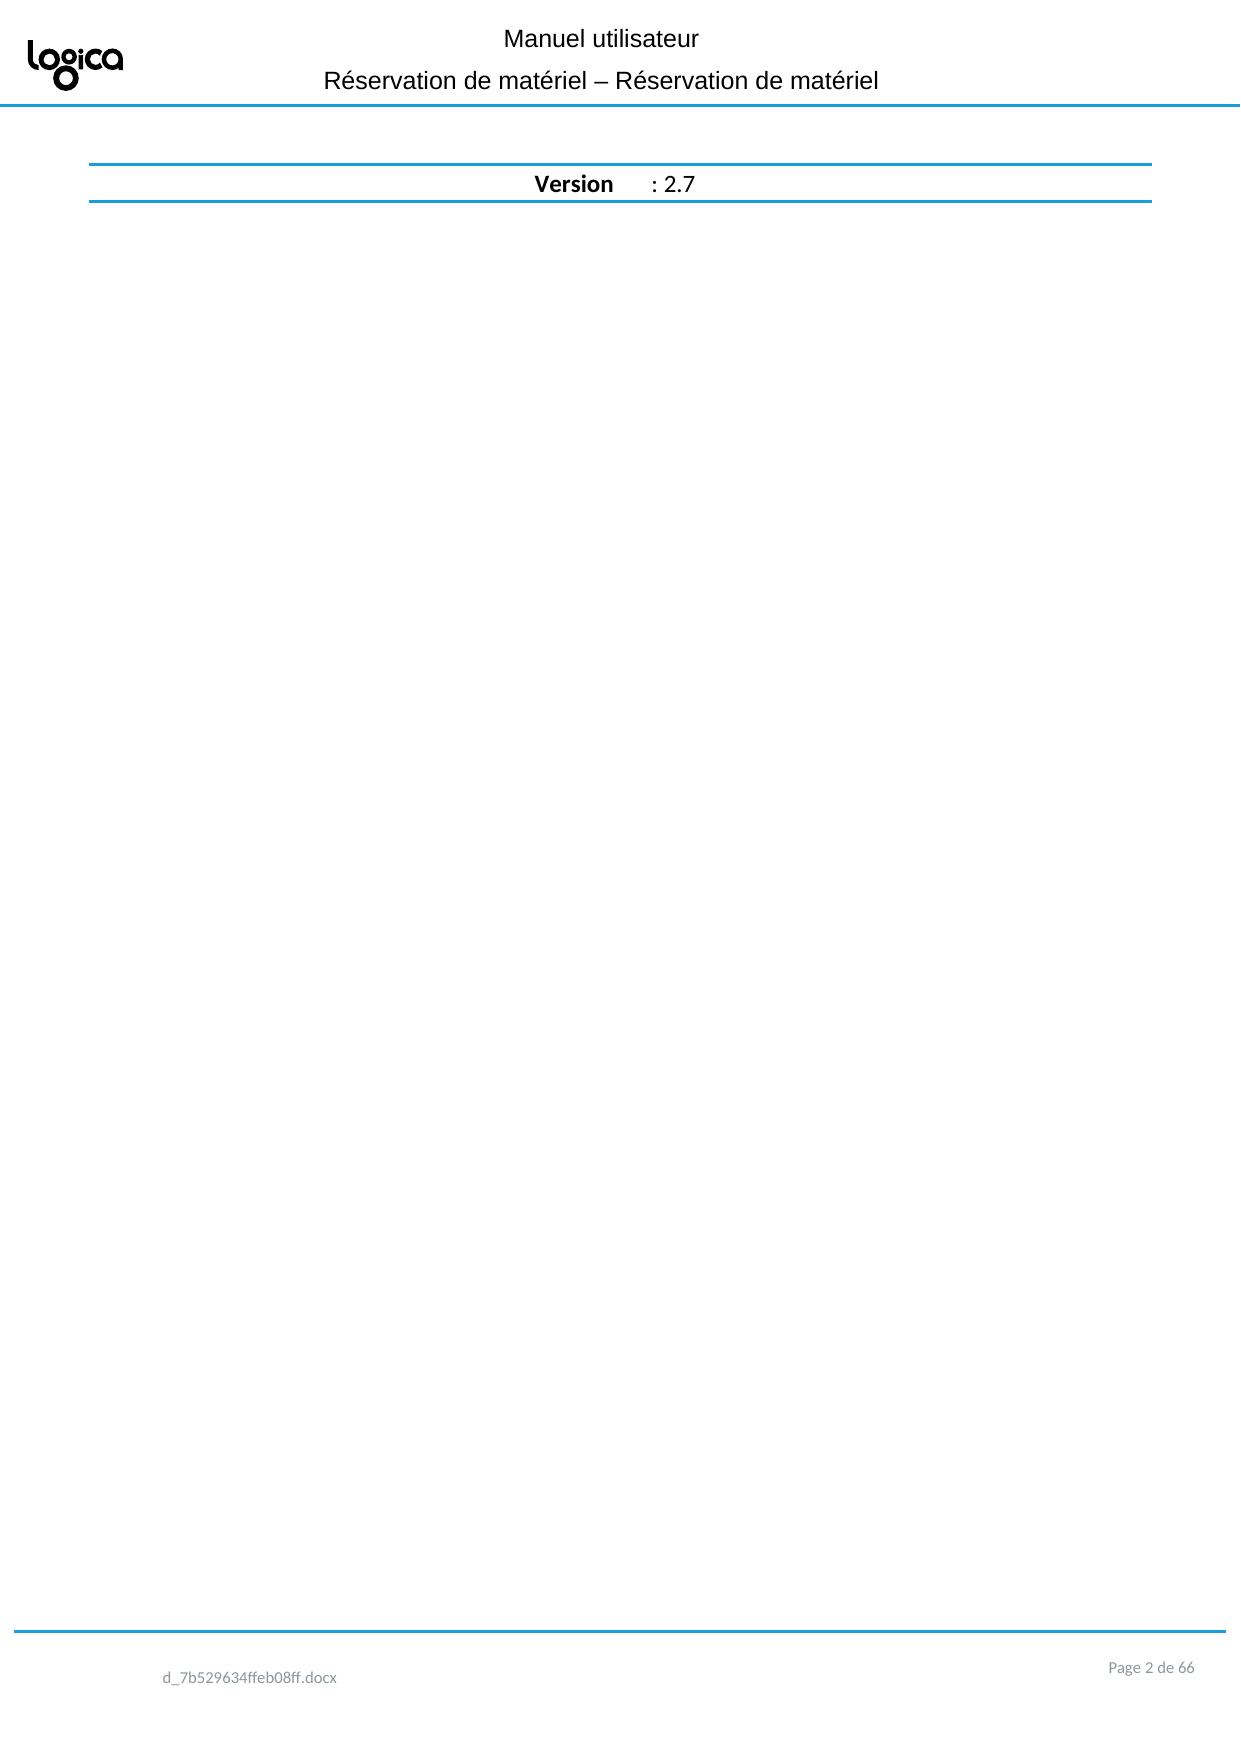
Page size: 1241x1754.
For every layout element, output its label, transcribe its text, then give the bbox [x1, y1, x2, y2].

text Version : 2.7 [89, 166, 1152, 200]
